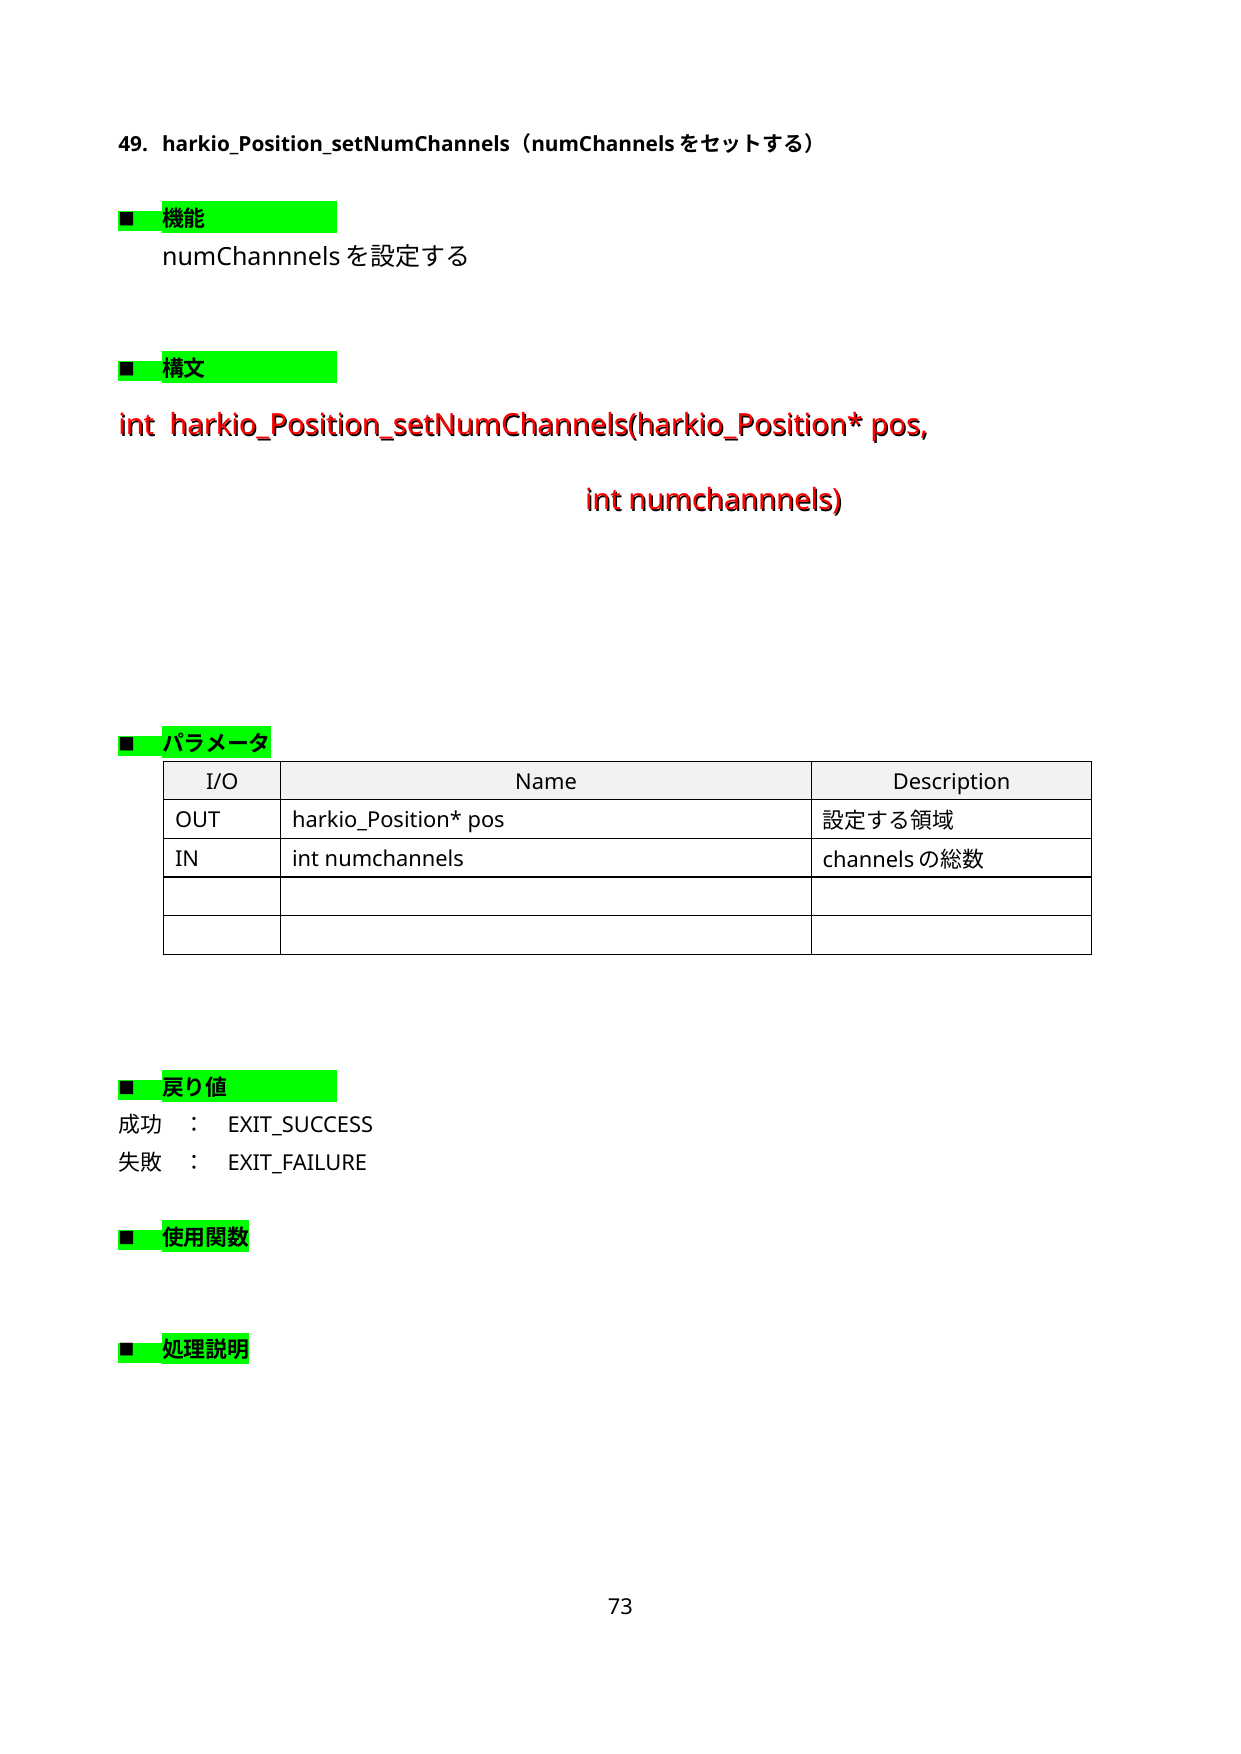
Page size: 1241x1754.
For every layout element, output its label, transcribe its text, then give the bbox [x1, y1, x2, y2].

table_cell [812, 878, 1091, 915]
text int numchannnels) [381, 461, 1122, 536]
table_header Name [281, 762, 811, 799]
table_header Description [812, 762, 1091, 799]
subtitle harkio_Position_setNumChannels（numChannelsをセットする） [118, 123, 1122, 161]
text 失敗 ： EXIT_FAILURE [118, 1142, 1122, 1179]
table_cell [281, 916, 811, 953]
table_cell [164, 878, 280, 915]
table_cell channelsの総数 [812, 839, 1091, 876]
table_cell [812, 916, 1091, 953]
text numChannnelsを設定する [162, 236, 1122, 273]
table_cell [164, 916, 280, 953]
list パラメータ [118, 723, 1122, 761]
text int harkio_Position_setNumChannels(harkio_Position* pos, [118, 386, 1122, 461]
list 処理説明 [118, 1329, 1122, 1367]
table_cell int numchannels [281, 839, 811, 876]
table_cell 設定する領域 [812, 800, 1091, 838]
table_cell harkio_Position* pos [281, 800, 811, 838]
list 機能 [118, 198, 1122, 236]
table_cell [281, 878, 811, 915]
table_cell IN [164, 839, 280, 876]
list 使用関数 [118, 1217, 1122, 1254]
list 戻り値 [118, 1067, 1122, 1104]
table_cell OUT [164, 800, 280, 838]
table_header I/O [164, 762, 280, 799]
text 成功 ： EXIT_SUCCESS [118, 1104, 1122, 1142]
list 構文 [118, 348, 1122, 386]
